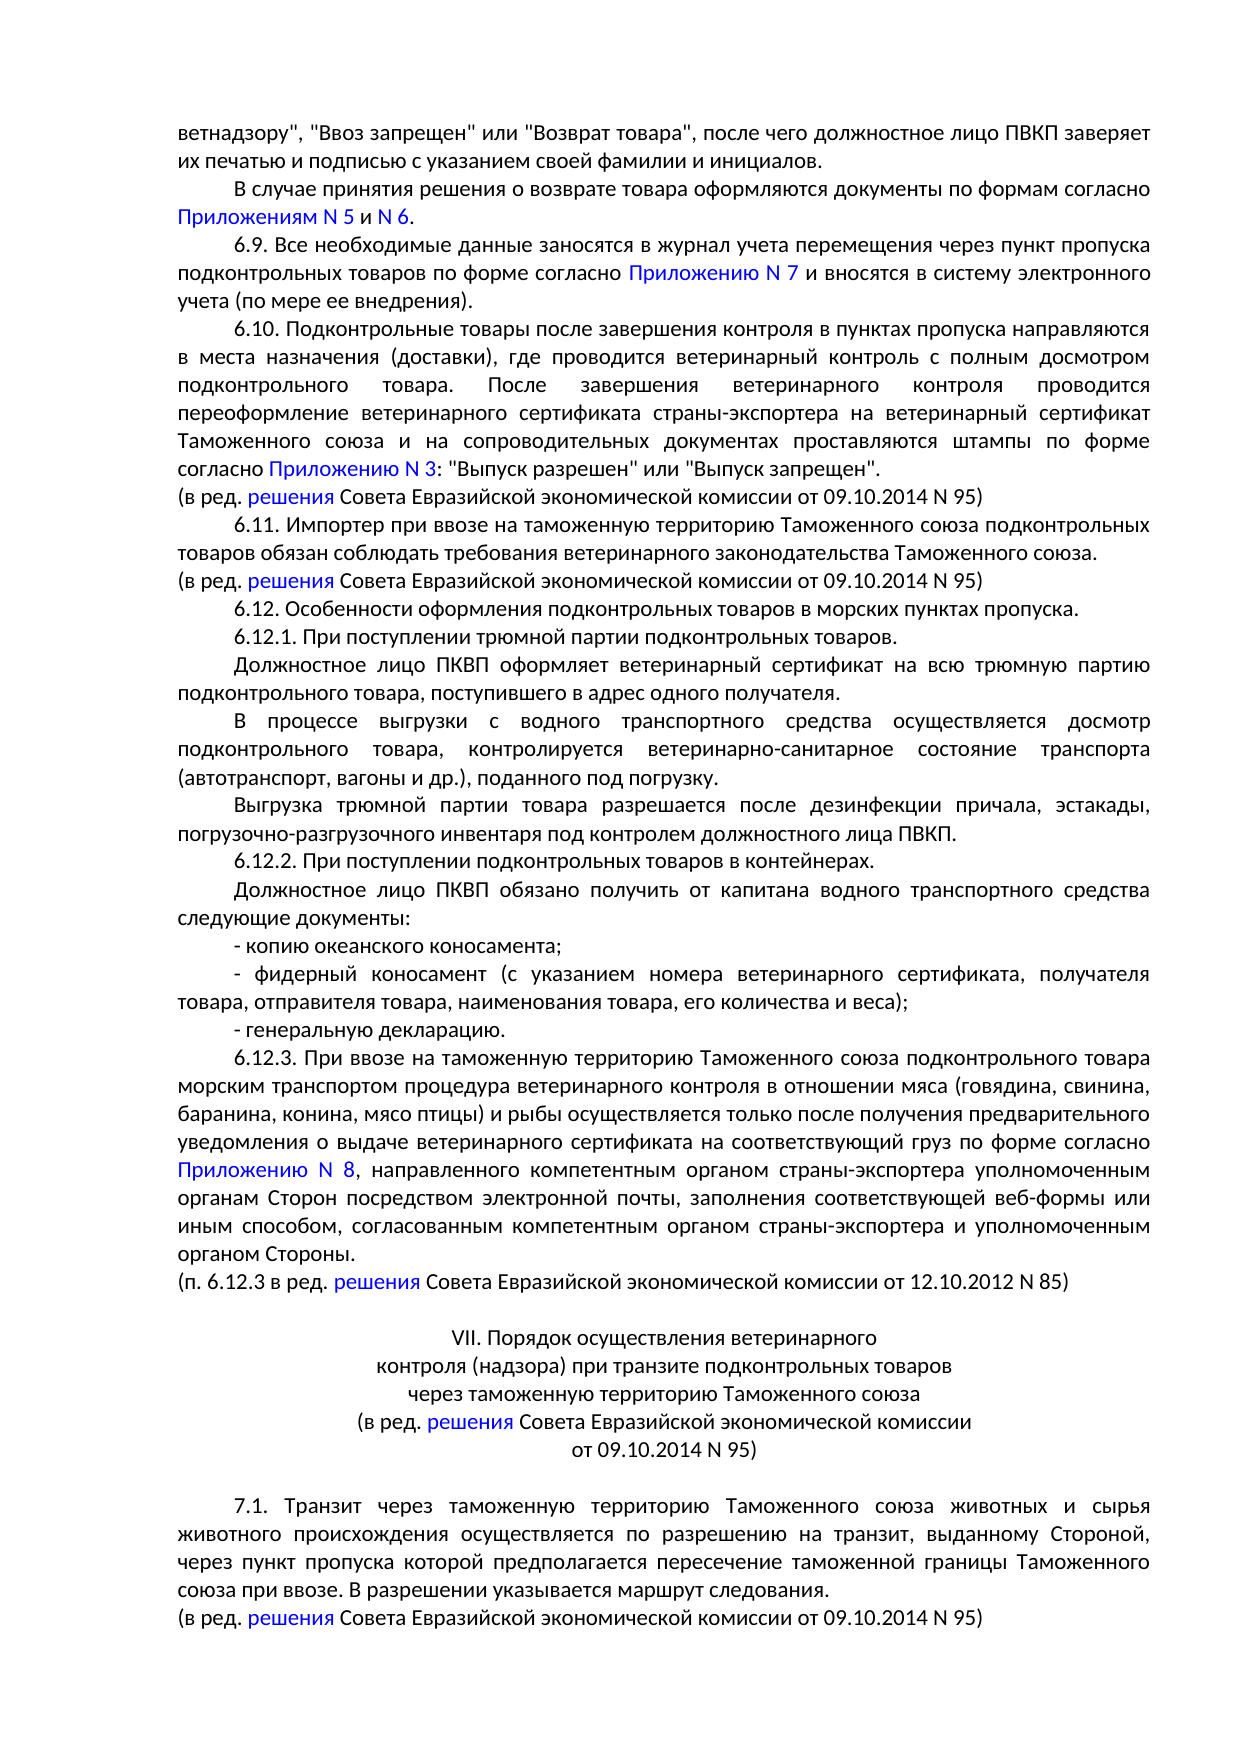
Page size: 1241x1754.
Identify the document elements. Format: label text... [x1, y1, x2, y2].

text от 09.10.2014 N 95) [177, 1435, 1152, 1463]
text В случае принятия решения о возврате товара оформляются документы по формам согласно Приложениям N 5 и N 6. [177, 174, 1152, 230]
text В процессе выгрузки с водного транспортного средства осуществляется досмотр подконтрольного товара, контролируется ветеринарно-санитарное состояние транспорта (автотранспорт, вагоны и др.), поданного под погрузку. [177, 707, 1152, 791]
text контроля (надзора) при транзите подконтрольных товаров [177, 1351, 1152, 1379]
text Должностное лицо ПКВП оформляет ветеринарный сертификат на всю трюмную партию подконтрольного товара, поступившего в адрес одного получателя. [177, 651, 1152, 707]
text 6.12.1. При поступлении трюмной партии подконтрольных товаров. [177, 622, 1152, 651]
text Должностное лицо ПКВП обязано получить от капитана водного транспортного средства следующие документы: [177, 875, 1152, 931]
text (в ред. решения Совета Евразийской экономической комиссии от 09.10.2014 N 95) [177, 566, 1152, 594]
text через таможенную территорию Таможенного союза [177, 1379, 1152, 1407]
text (в ред. решения Совета Евразийской экономической комиссии от 09.10.2014 N 95) [177, 1603, 1152, 1631]
text (в ред. решения Совета Евразийской экономической комиссии от 09.10.2014 N 95) [177, 482, 1152, 510]
text - фидерный коносамент (с указанием номера ветеринарного сертификата, получателя товара, отправителя товара, наименования товара, его количества и веса); [177, 959, 1152, 1015]
text (п. 6.12.3 в ред. решения Совета Евразийской экономической комиссии от 12.10.2012 N 85) [177, 1267, 1152, 1295]
text Выгрузка трюмной партии товара разрешается после дезинфекции причала, эстакады, погрузочно-разгрузочного инвентаря под контролем должностного лица ПВКП. [177, 791, 1152, 847]
text VII. Порядок осуществления ветеринарного [177, 1323, 1152, 1351]
text - копию океанского коносамента; [177, 931, 1152, 959]
text - генеральную декларацию. [177, 1015, 1152, 1043]
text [177, 118, 1152, 174]
text 6.12.3. При ввозе на таможенную территорию Таможенного союза подконтрольного товара морским транспортом процедура ветеринарного контроля в отношении мяса (говядина, свинина, баранина, конина, мясо птицы) и рыбы осуществляется только после получения предварительного уведомления о выдаче ветеринарного сертификата на соответствующий груз по форме согласно Приложению N 8, направленного компетентным органом страны-экспортера уполномоченным органам Сторон посредством электронной почты, заполнения соответствующей веб-формы или иным способом, согласованным компетентным органом страны-экспортера и уполномоченным органом Стороны. [177, 1043, 1152, 1267]
text 6.9. Все необходимые данные заносятся в журнал учета перемещения через пункт пропуска подконтрольных товаров по форме согласно Приложению N 7 и вносятся в систему электронного учета (по мере ее внедрения). [177, 230, 1152, 314]
text 6.12.2. При поступлении подконтрольных товаров в контейнерах. [177, 847, 1152, 875]
text 6.10. Подконтрольные товары после завершения контроля в пунктах пропуска направляются в места назначения (доставки), где проводится ветеринарный контроль с полным досмотром подконтрольного товара. После завершения ветеринарного контроля проводится переоформление ветеринарного сертификата страны-экспортера на ветеринарный сертификат Таможенного союза и на сопроводительных документах проставляются штампы по форме согласно Приложению N 3: "Выпуск разрешен" или "Выпуск запрещен". [177, 314, 1152, 482]
text 6.11. Импортер при ввозе на таможенную территорию Таможенного союза подконтрольных товаров обязан соблюдать требования ветеринарного законодательства Таможенного союза. [177, 510, 1152, 566]
text 7.1. Транзит через таможенную территорию Таможенного союза животных и сырья животного происхождения осуществляется по разрешению на транзит, выданному Стороной, через пункт пропуска которой предполагается пересечение таможенной границы Таможенного союза при ввозе. В разрешении указывается маршрут следования. [177, 1491, 1152, 1603]
text 6.12. Особенности оформления подконтрольных товаров в морских пунктах пропуска. [177, 594, 1152, 622]
text (в ред. решения Совета Евразийской экономической комиссии [177, 1407, 1152, 1435]
